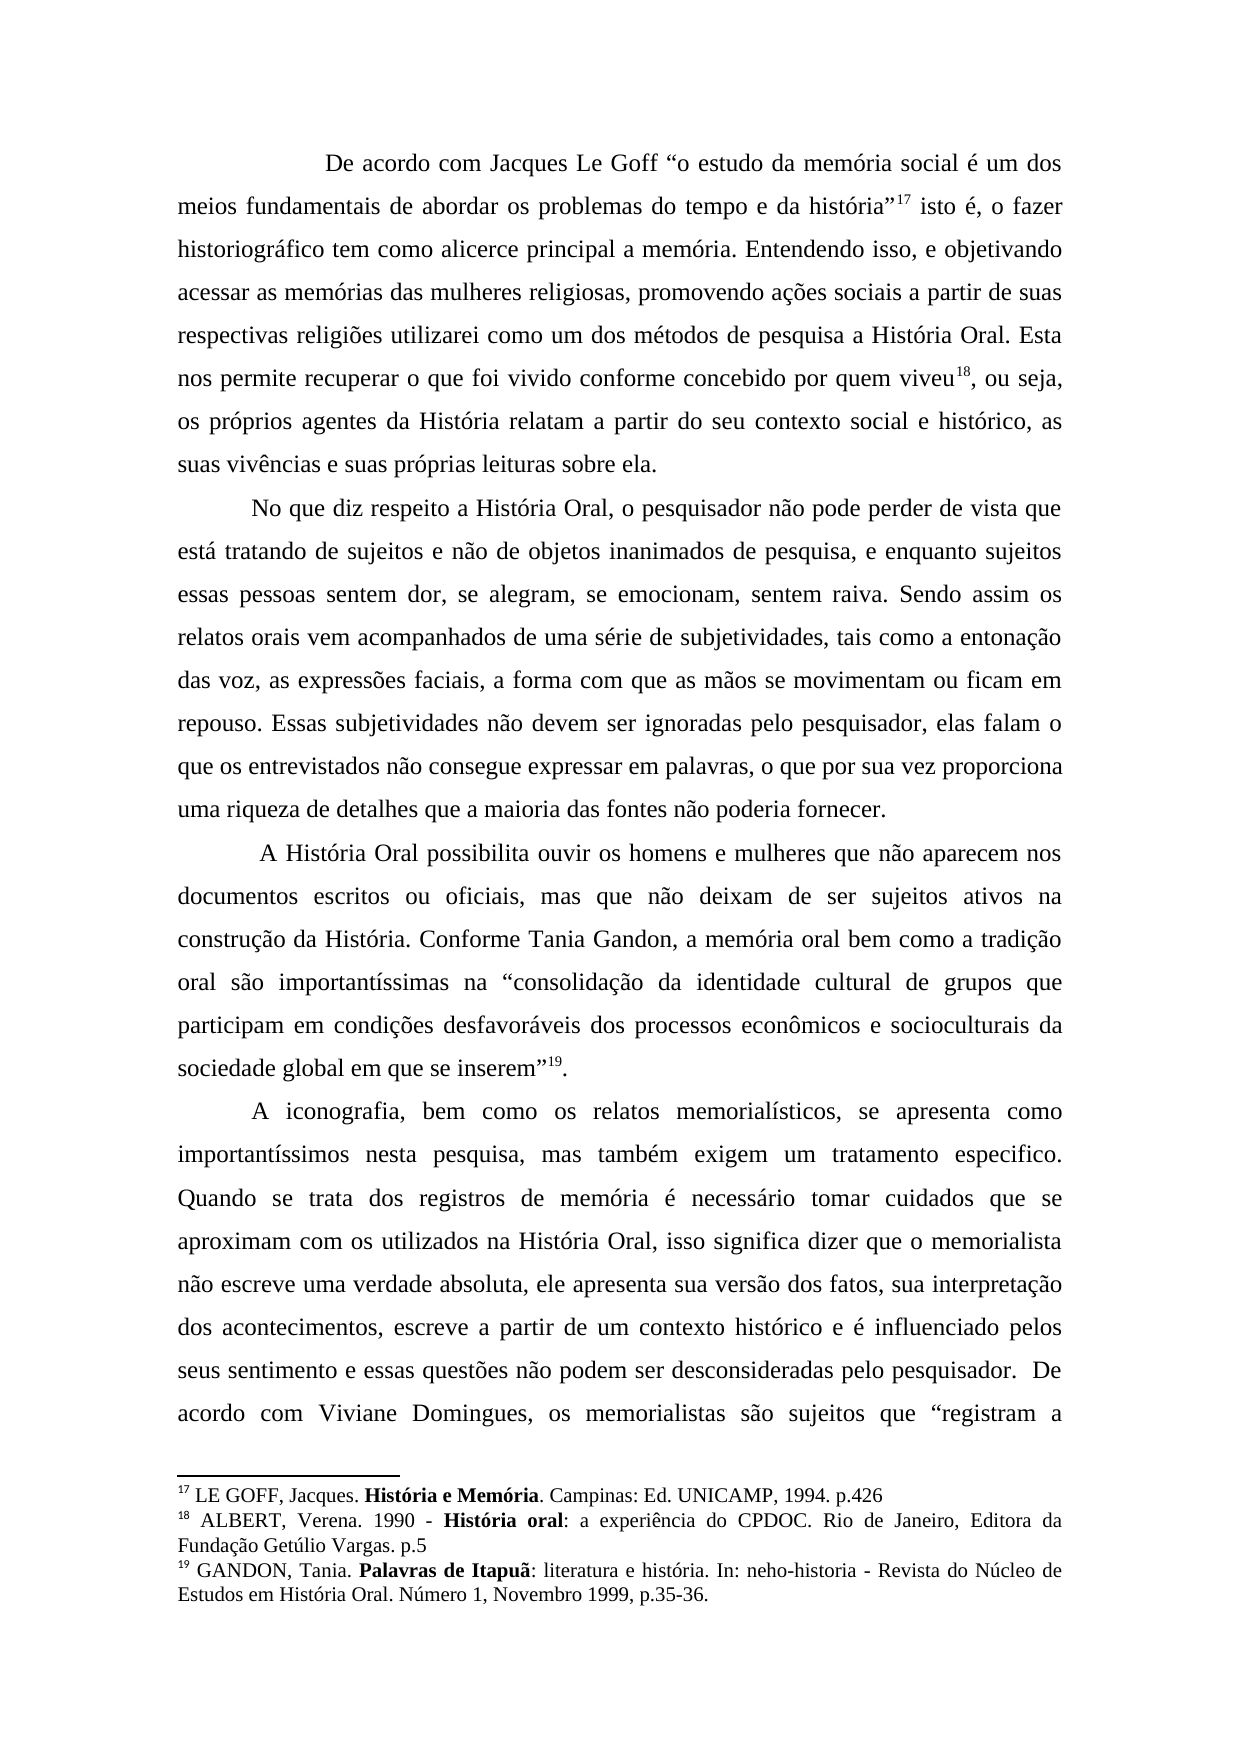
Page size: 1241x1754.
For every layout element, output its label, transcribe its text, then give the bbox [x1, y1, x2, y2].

text No que diz respeito a História Oral, o pesquisador não pode perder de vista que está tratando de sujeitos e não de objetos inanimados de pesquisa, e enquanto sujeitos essas pessoas sentem dor, se alegram, se emocionam, sentem raiva. Sendo assim os relatos orais vem acompanhados de uma série de subjetividades, tais como a entonação das voz, as expressões faciais, a forma com que as mãos se movimentam ou ficam em repouso. Essas subjetividades não devem ser ignoradas pelo pesquisador, elas falam o que os entrevistados não consegue expressar em palavras, o que por sua vez proporciona uma riqueza de detalhes que a maioria das fontes não poderia fornecer. [177, 493, 1063, 823]
text De acordo com Jacques Le Goff “o estudo da memória social é um dos meios fundamentais de abordar os problemas do tempo e da história” isto é, o fazer historiográfico tem como alicerce principal a memória. Entendendo isso, e objetivando acessar as memórias das mulheres religiosas, promovendo ações sociais a partir de suas respectivas religiões utilizarei como um dos métodos de pesquisa a História Oral. Esta nos permite recuperar o que foi vivido conforme concebido por quem viveu, ou seja, os próprios agentes da História relatam a partir do seu contexto social e histórico, as suas vivências e suas próprias leituras sobre ela. [177, 148, 1063, 478]
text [177, 1096, 1063, 1427]
text A História Oral possibilita ouvir os homens e mulheres que não aparecem nos documentos escritos ou oficiais, mas que não deixam de ser sujeitos ativos na construção da História. Conforme Tania Gandon, a memória oral bem como a tradição oral são importantíssimas na “consolidação da identidade cultural de grupos que participam em condições desfavoráveis dos processos econômicos e socioculturais da sociedade global em que se inserem”. [177, 838, 1063, 1082]
